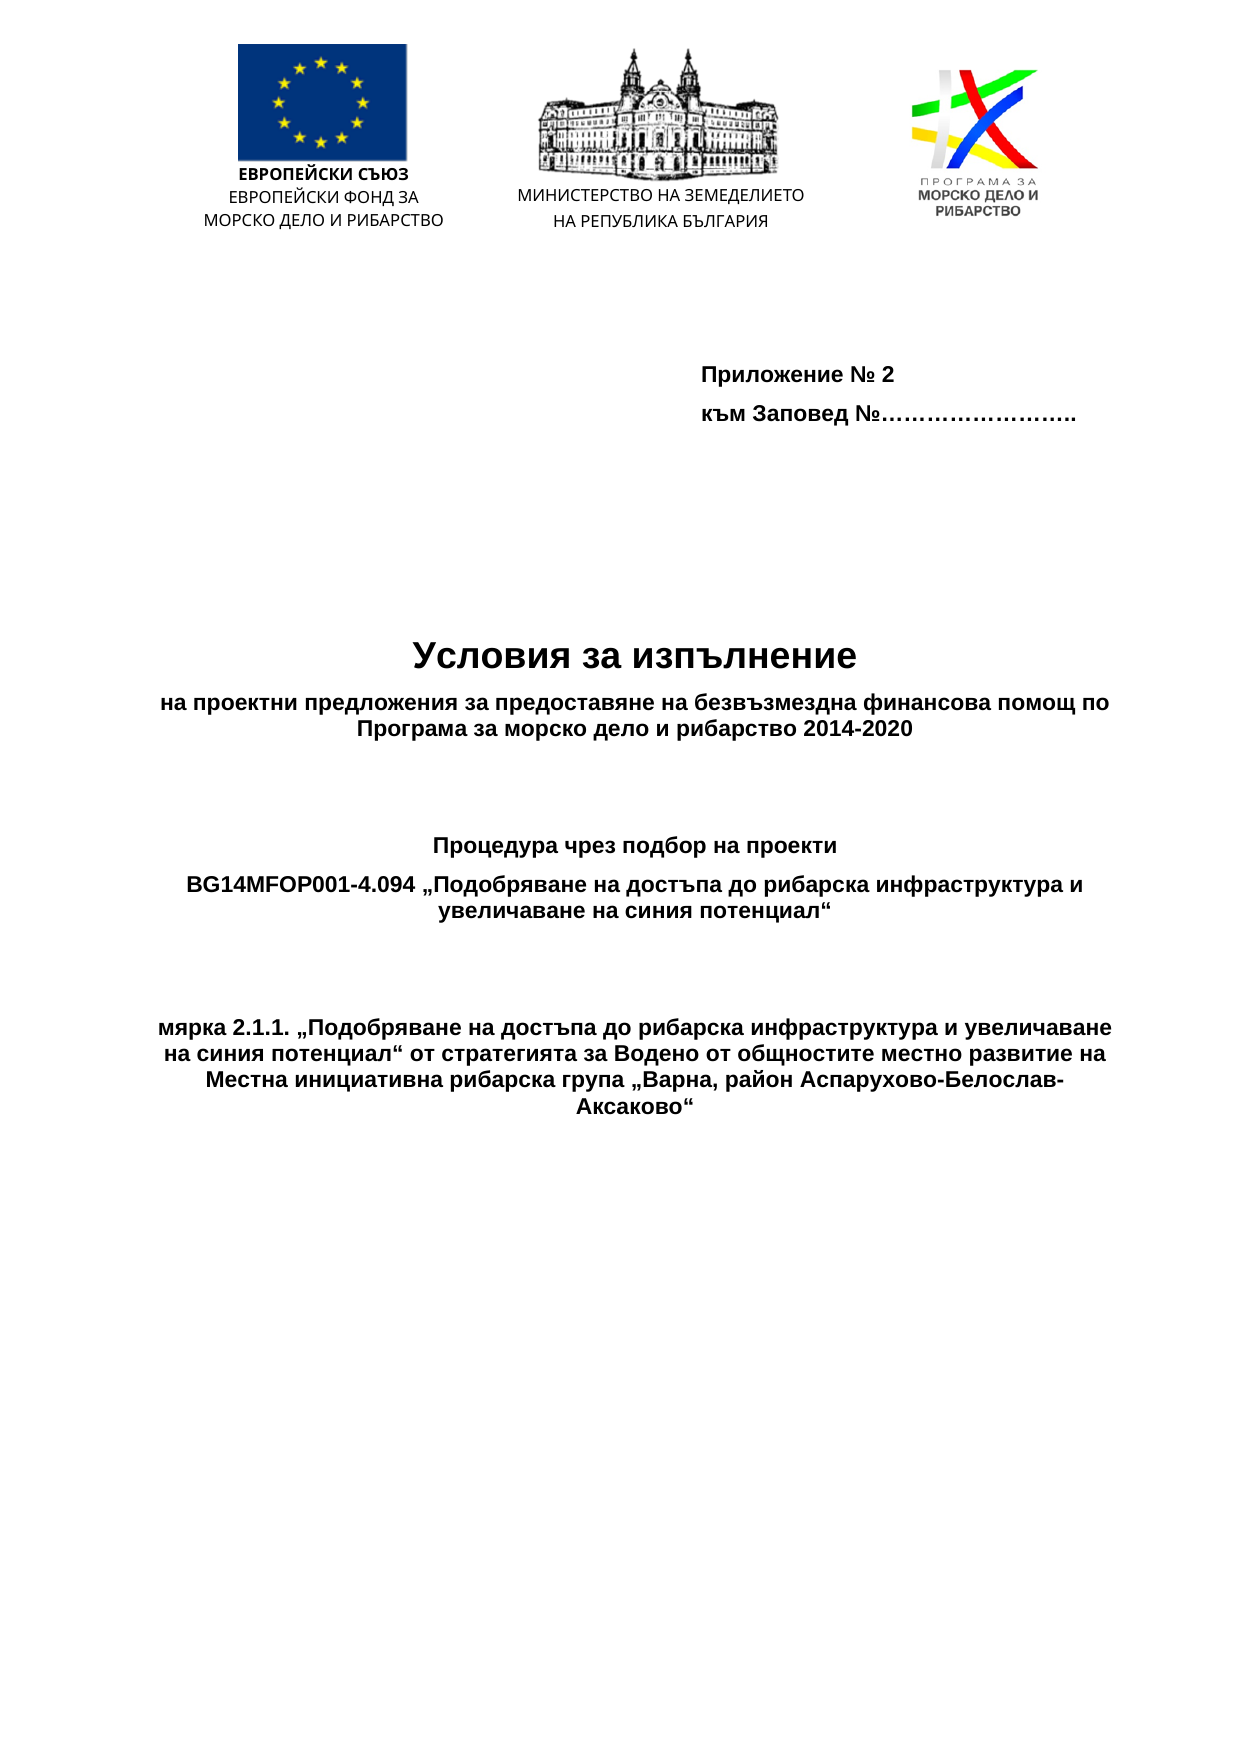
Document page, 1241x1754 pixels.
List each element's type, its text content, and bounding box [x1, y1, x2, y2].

text мярка 2.1.1. „Подобряване на достъпа до рибарска инфраструктура и увеличаване на синия потенциал“ от стратегията за Водено от общностите местно развитие на Местна инициативна рибарска група „Варна, район Аспарухово-Белослав-Аксаково“ [148, 1014, 1122, 1119]
text Условия за изпълнение [148, 633, 1122, 676]
picture [238, 44, 409, 163]
text на проектни предложения за предоставяне на безвъзмездна финансова помощ по Програма за морско дело и рибарство 2014-2020 [148, 689, 1122, 742]
text Приложение № 2 [701, 361, 1122, 388]
text Процедура чрез подбор на проекти [148, 832, 1122, 858]
text към Заповед №…………………….. [701, 400, 1122, 427]
picture [532, 44, 790, 184]
text BG14MFOP001-4.094 „Подобряване на достъпа до рибарска инфраструктура и увеличаване на синия потенциал“ [148, 871, 1122, 923]
picture [867, 44, 1078, 235]
